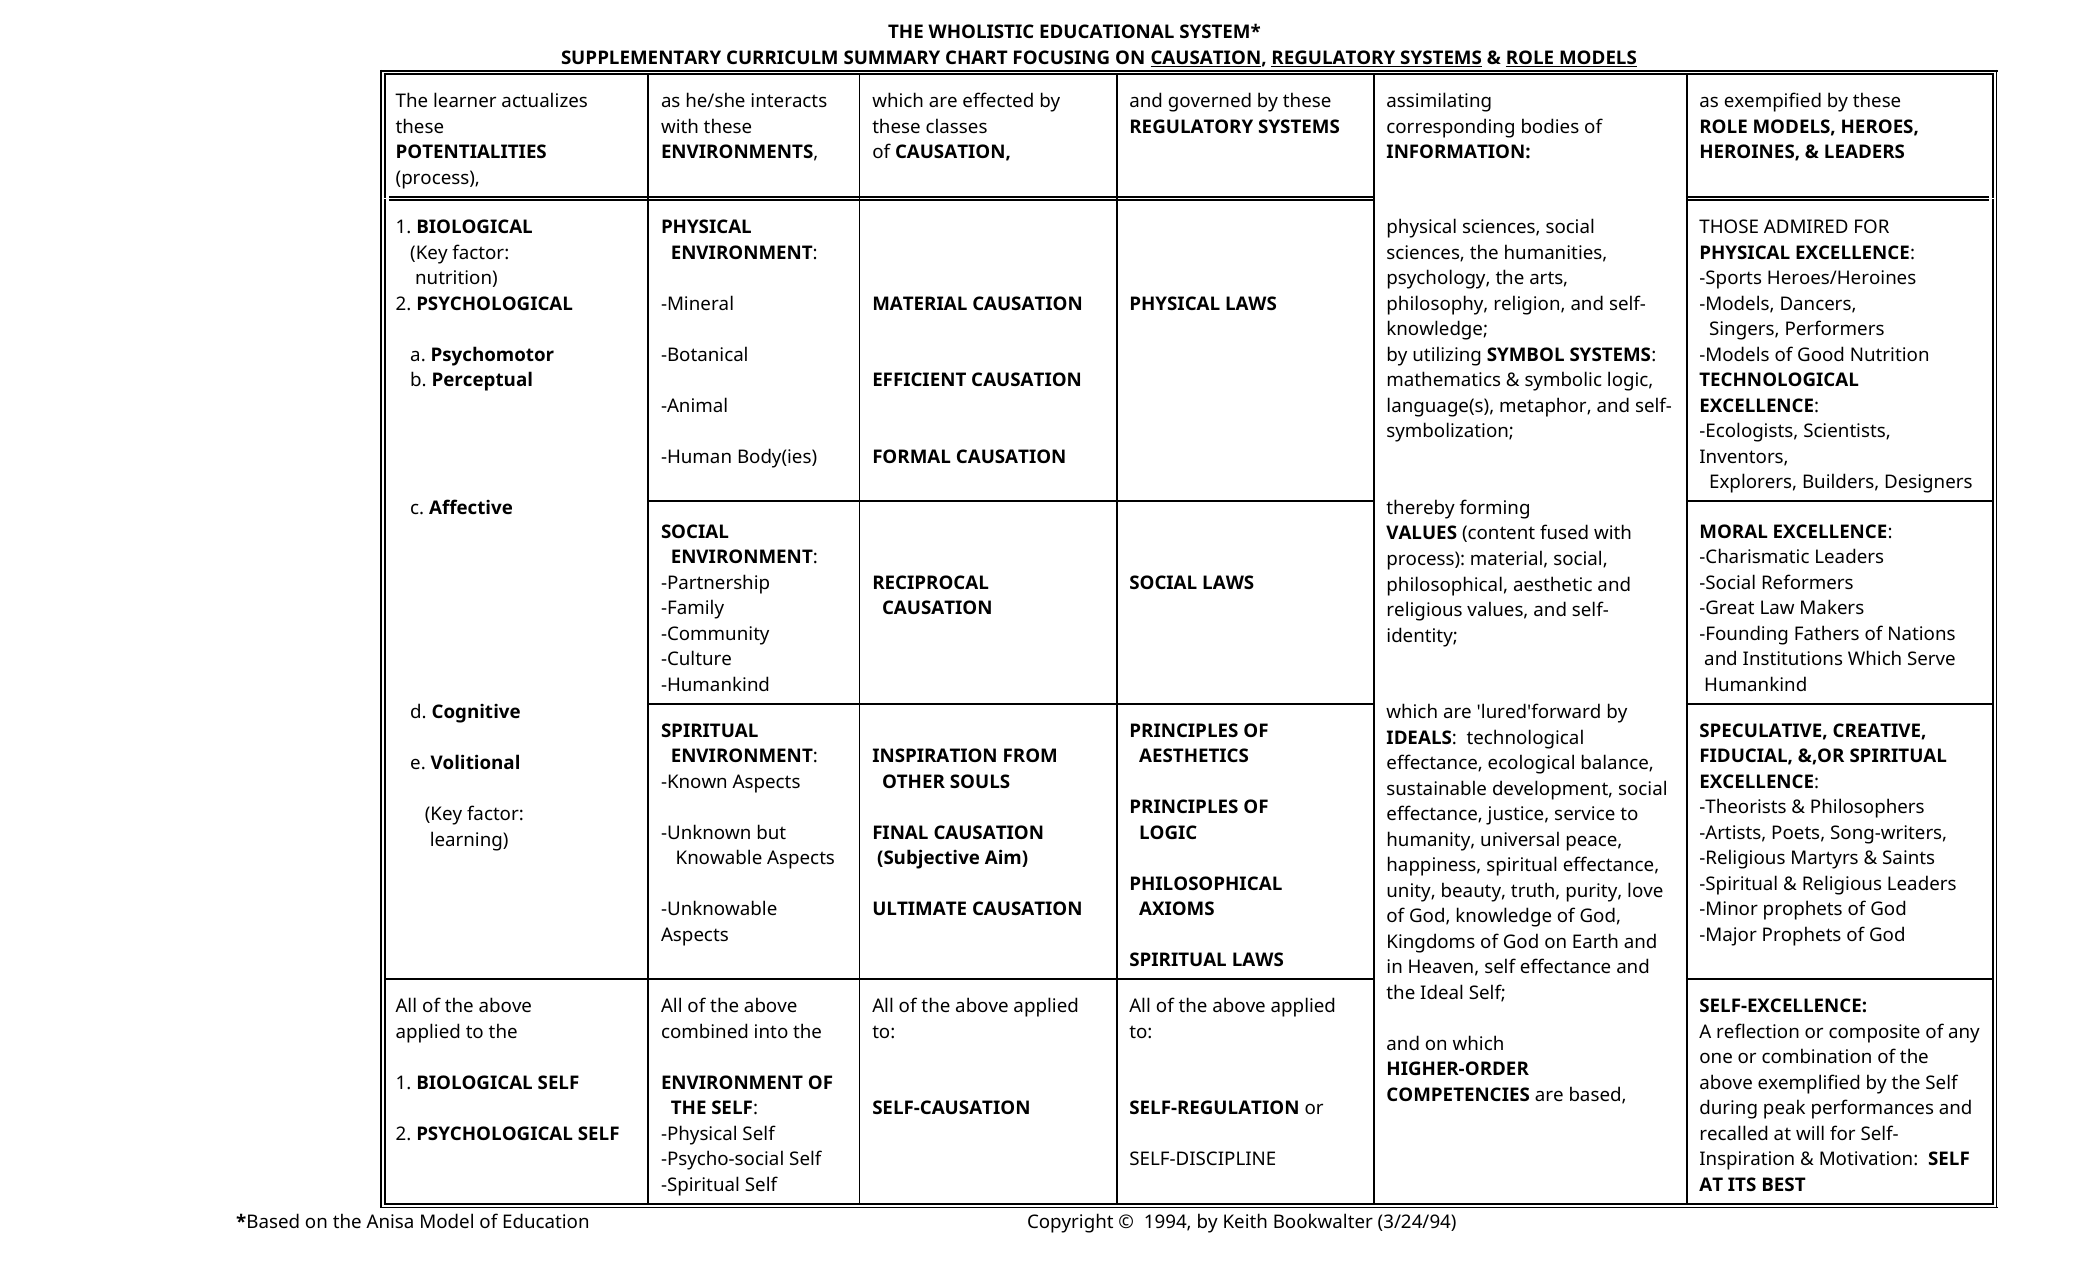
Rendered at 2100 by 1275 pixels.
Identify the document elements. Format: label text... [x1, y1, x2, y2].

table_header and governed by these REGULATORY SYSTEMS [1118, 75, 1373, 196]
table_header as exempified by these ROLE MODELS, HEROES, HEROINES, & LEADERS [1688, 75, 1992, 196]
table_cell INSPIRATION FROM OTHER SOULS FINAL CAUSATION (Subjective Aim) ULTIMATE CAUSATION [860, 705, 1116, 978]
table_header as he/she interacts with these ENVIRONMENTS, [649, 75, 859, 196]
table_cell SELF-EXCELLENCE: A reflection or composite of any one or combination of the above exemplified by the Self during peak performances and recalled at will for Self-Inspiration & Motivation: SELF AT ITS BEST [1688, 980, 1992, 1203]
table_cell All of the above applied to: SELF-CAUSATION [860, 980, 1116, 1203]
table_header which are effected by these classes of CAUSATION, [860, 75, 1116, 196]
table_cell RECIPROCAL CAUSATION [860, 502, 1116, 703]
table_cell All of the above combined into the ENVIRONMENT OF THE SELF: -Physical Self -Psycho-social Self -Spiritual Self [649, 980, 859, 1203]
table_cell PHYSICAL LAWS [1118, 201, 1373, 500]
table_cell All of the above applied to: SELF-REGULATION or SELF-DISCIPLINE [1118, 980, 1373, 1203]
table_cell physical sciences, social sciences, the humanities, psychology, the arts, philosophy, religion, and self-knowledge; by utilizing SYMBOL SYSTEMS: mathematics & symbolic logic, language(s), metaphor, and self-symbolization; thereby forming VALUES (content fused with process): material, social, philosophical, aesthetic and religious values, and self-identity; which are 'lured'forward by IDEALS: technological effectance, ecological balance, sustainable development, social effectance, justice, service to humanity, universal peace, happiness, spiritual effectance, unity, beauty, truth, purity, love of God, knowledge of God, Kingdoms of God on Earth and in Heaven, self effectance and the Ideal Self; and on which HIGHER-ORDER COMPETENCIES are based, [1375, 196, 1686, 1203]
table_cell 1. BIOLOGICAL (Key factor: nutrition) 2. PSYCHOLOGICAL a. Psychomotor b. Perceptual c. Affective d. Cognitive e. Volitional (Key factor: learning) [383, 196, 647, 978]
text *Based on the Anisa Model of Education Copyright © 1994, by Keith Bookwalter (3/24/94) [0, 1208, 2100, 1234]
table_cell All of the above applied to the 1. BIOLOGICAL SELF 2. PSYCHOLOGICAL SELF [386, 980, 647, 1203]
table_cell MATERIAL CAUSATION EFFICIENT CAUSATION FORMAL CAUSATION [860, 201, 1116, 500]
table_cell MORAL EXCELLENCE: -Charismatic Leaders -Social Reformers -Great Law Makers -Founding Fathers of Nations and Institutions Which Serve Humankind [1688, 502, 1992, 703]
table_cell SOCIAL LAWS [1118, 502, 1373, 703]
table_cell SPECULATIVE, CREATIVE, FIDUCIAL, &,OR SPIRITUAL EXCELLENCE: -Theorists & Philosophers -Artists, Poets, Song-writers, -Religious Martyrs & Saints -Spiritual & Religious Leaders -Minor prophets of God -Major Prophets of God [1688, 705, 1992, 978]
text THE WHOLISTIC EDUCATIONAL SYSTEM* [0, 19, 2100, 44]
text SUPPLEMENTARY CURRICULM SUMMARY CHART FOCUSING ON CAUSATION, REGULATORY SYSTEMS & ROLE MODELS [0, 44, 2100, 70]
table_cell SPIRITUAL ENVIRONMENT: -Known Aspects -Unknown but Knowable Aspects -Unknowable Aspects [649, 705, 859, 978]
table_cell PHYSICAL ENVIRONMENT: -Mineral -Botanical -Animal -Human Body(ies) [649, 201, 859, 500]
table_header The learner actualizes these POTENTIALITIES (process), [386, 75, 647, 196]
table_cell SOCIAL ENVIRONMENT: -Partnership -Family -Community -Culture -Humankind [649, 502, 859, 703]
table_header assimilating corresponding bodies of INFORMATION: [1375, 75, 1686, 196]
table_cell PRINCIPLES OF AESTHETICS PRINCIPLES OF LOGIC PHILOSOPHICAL AXIOMS SPIRITUAL LAWS [1118, 705, 1373, 978]
table_cell THOSE ADMIRED FOR PHYSICAL EXCELLENCE: -Sports Heroes/Heroines -Models, Dancers, Singers, Performers -Models of Good Nutrition TECHNOLOGICAL EXCELLENCE: -Ecologists, Scientists, Inventors, Explorers, Builders, Designers [1688, 196, 1995, 500]
